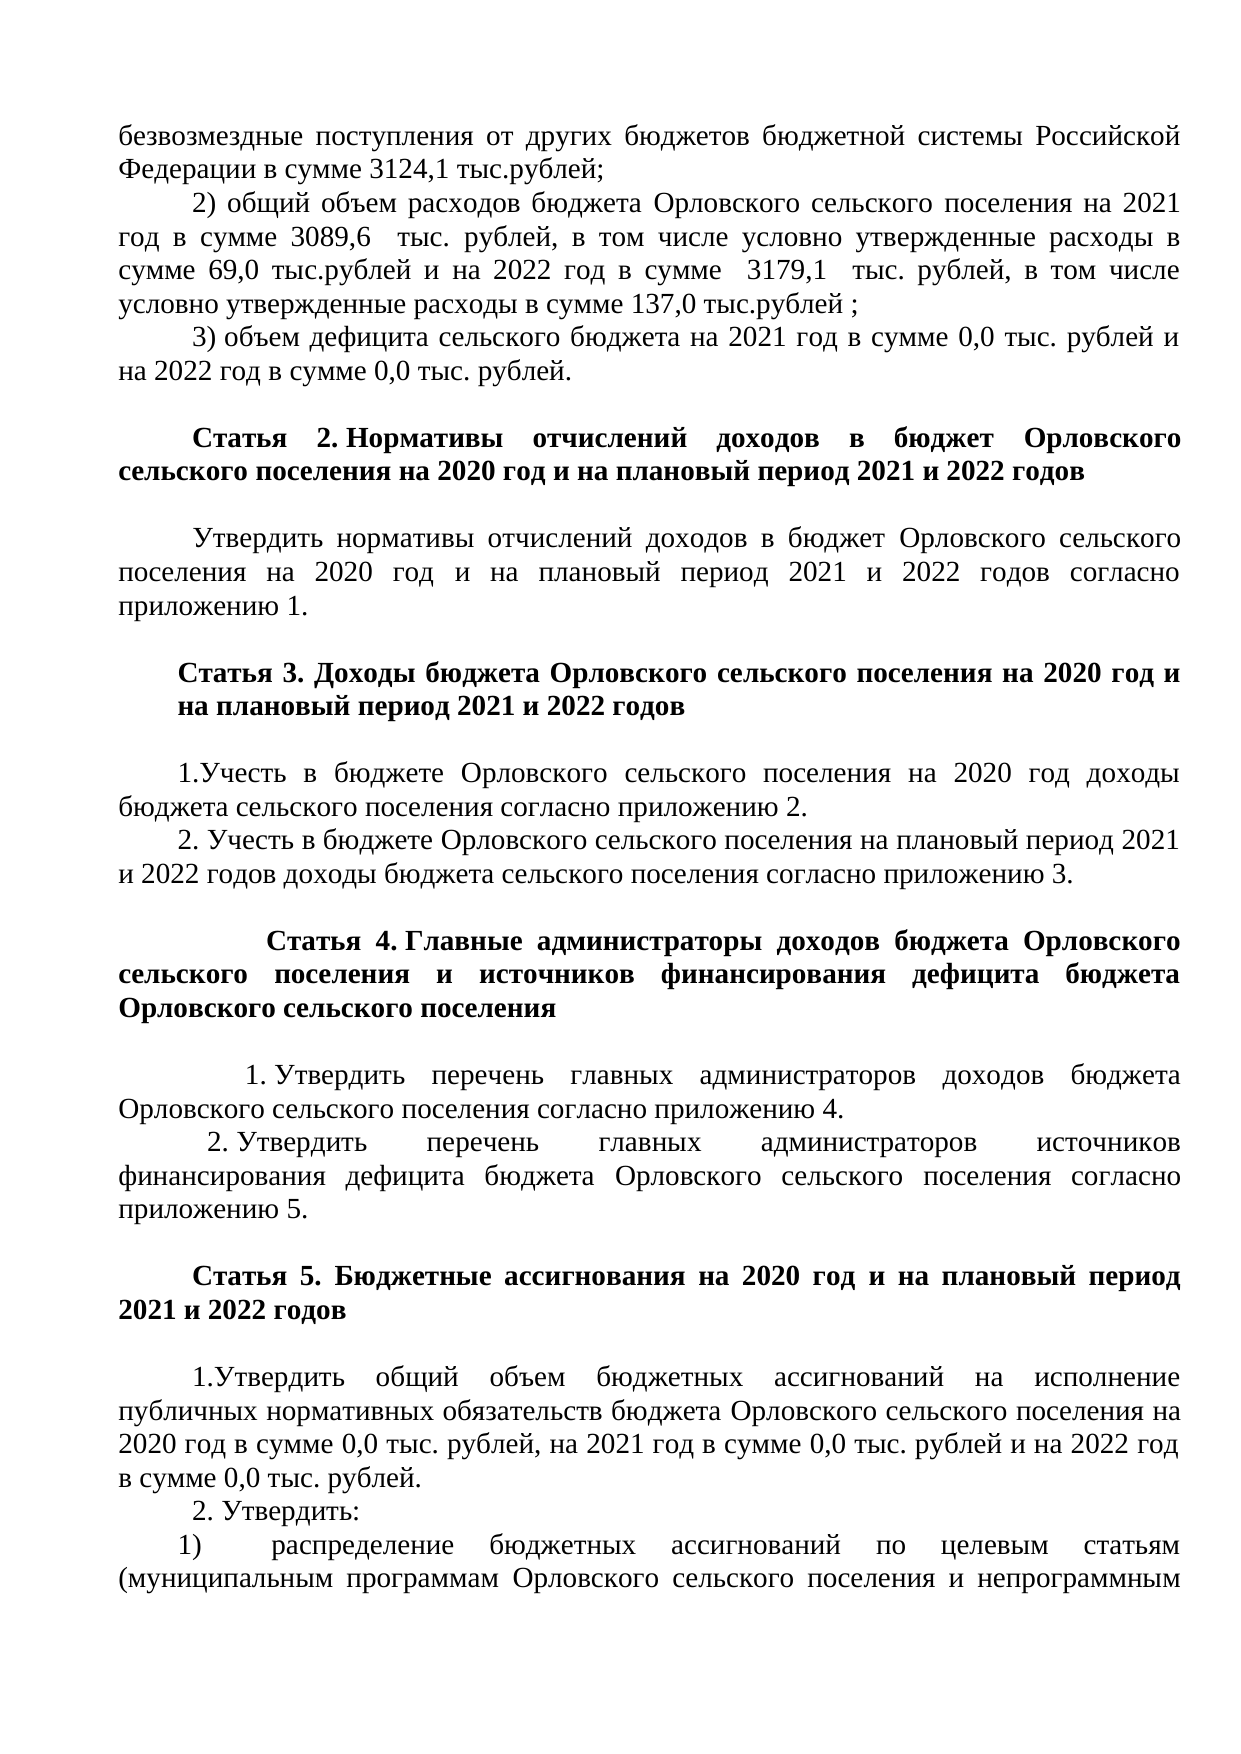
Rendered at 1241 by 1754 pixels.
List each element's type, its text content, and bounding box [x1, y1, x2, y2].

text Статья 3. Доходы бюджета Орловского сельского поселения на 2020 год и на плановый период 2021 и 2022 годов [177, 655, 1181, 722]
text Статья 4. Главные администраторы доходов бюджета Орловского сельского поселения и источников финансирования дефицита бюджета Орловского сельского поселения [118, 923, 1181, 1024]
text 3) объем дефицита сельского бюджета на 2021 год в сумме 0,0 тыс. рублей и на 2022 год в сумме 0,0 тыс. рублей. [118, 319, 1181, 386]
text Статья 2. Нормативы отчислений доходов в бюджет Орловского сельского поселения на 2020 год и на плановый период 2021 и 2022 годов [118, 420, 1181, 487]
text 2. Утвердить: [118, 1493, 1181, 1527]
text 2) общий объем расходов бюджета Орловского сельского поселения на 2021 год в сумме 3089,6 тыс. рублей, в том числе условно утвержденные расходы в сумме 69,0 тыс.рублей и на 2022 год в сумме 3179,1 тыс. рублей, в том числе условно утвержденные расходы в сумме 137,0 тыс.рублей ; [118, 185, 1181, 319]
text 1. Утвердить перечень главных администраторов доходов бюджета Орловского сельского поселения согласно приложению 4. [118, 1057, 1181, 1124]
text Утвердить нормативы отчислений доходов в бюджет Орловского сельского поселения на 2020 год и на плановый период 2021 и 2022 годов согласно приложению 1. [118, 521, 1181, 621]
text 2. Учесть в бюджете Орловского сельского поселения на плановый период 2021 и 2022 годов доходы бюджета сельского поселения согласно приложению 3. [118, 822, 1181, 889]
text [118, 1527, 1181, 1594]
text Статья 5. Бюджетные ассигнования на 2020 год и на плановый период 2021 и 2022 годов [118, 1258, 1181, 1326]
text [118, 118, 1181, 185]
text 2. Утвердить перечень главных администраторов источников финансирования дефицита бюджета Орловского сельского поселения согласно приложению 5. [118, 1124, 1181, 1225]
text 1.Учесть в бюджете Орловского сельского поселения на 2020 год доходы бюджета сельского поселения согласно приложению 2. [118, 755, 1181, 822]
text 1.Утвердить общий объем бюджетных ассигнований на исполнение публичных нормативных обязательств бюджета Орловского сельского поселения на 2020 год в сумме 0,0 тыс. рублей, на 2021 год в сумме 0,0 тыс. рублей и на 2022 год в сумме 0,0 тыс. рублей. [118, 1359, 1181, 1493]
